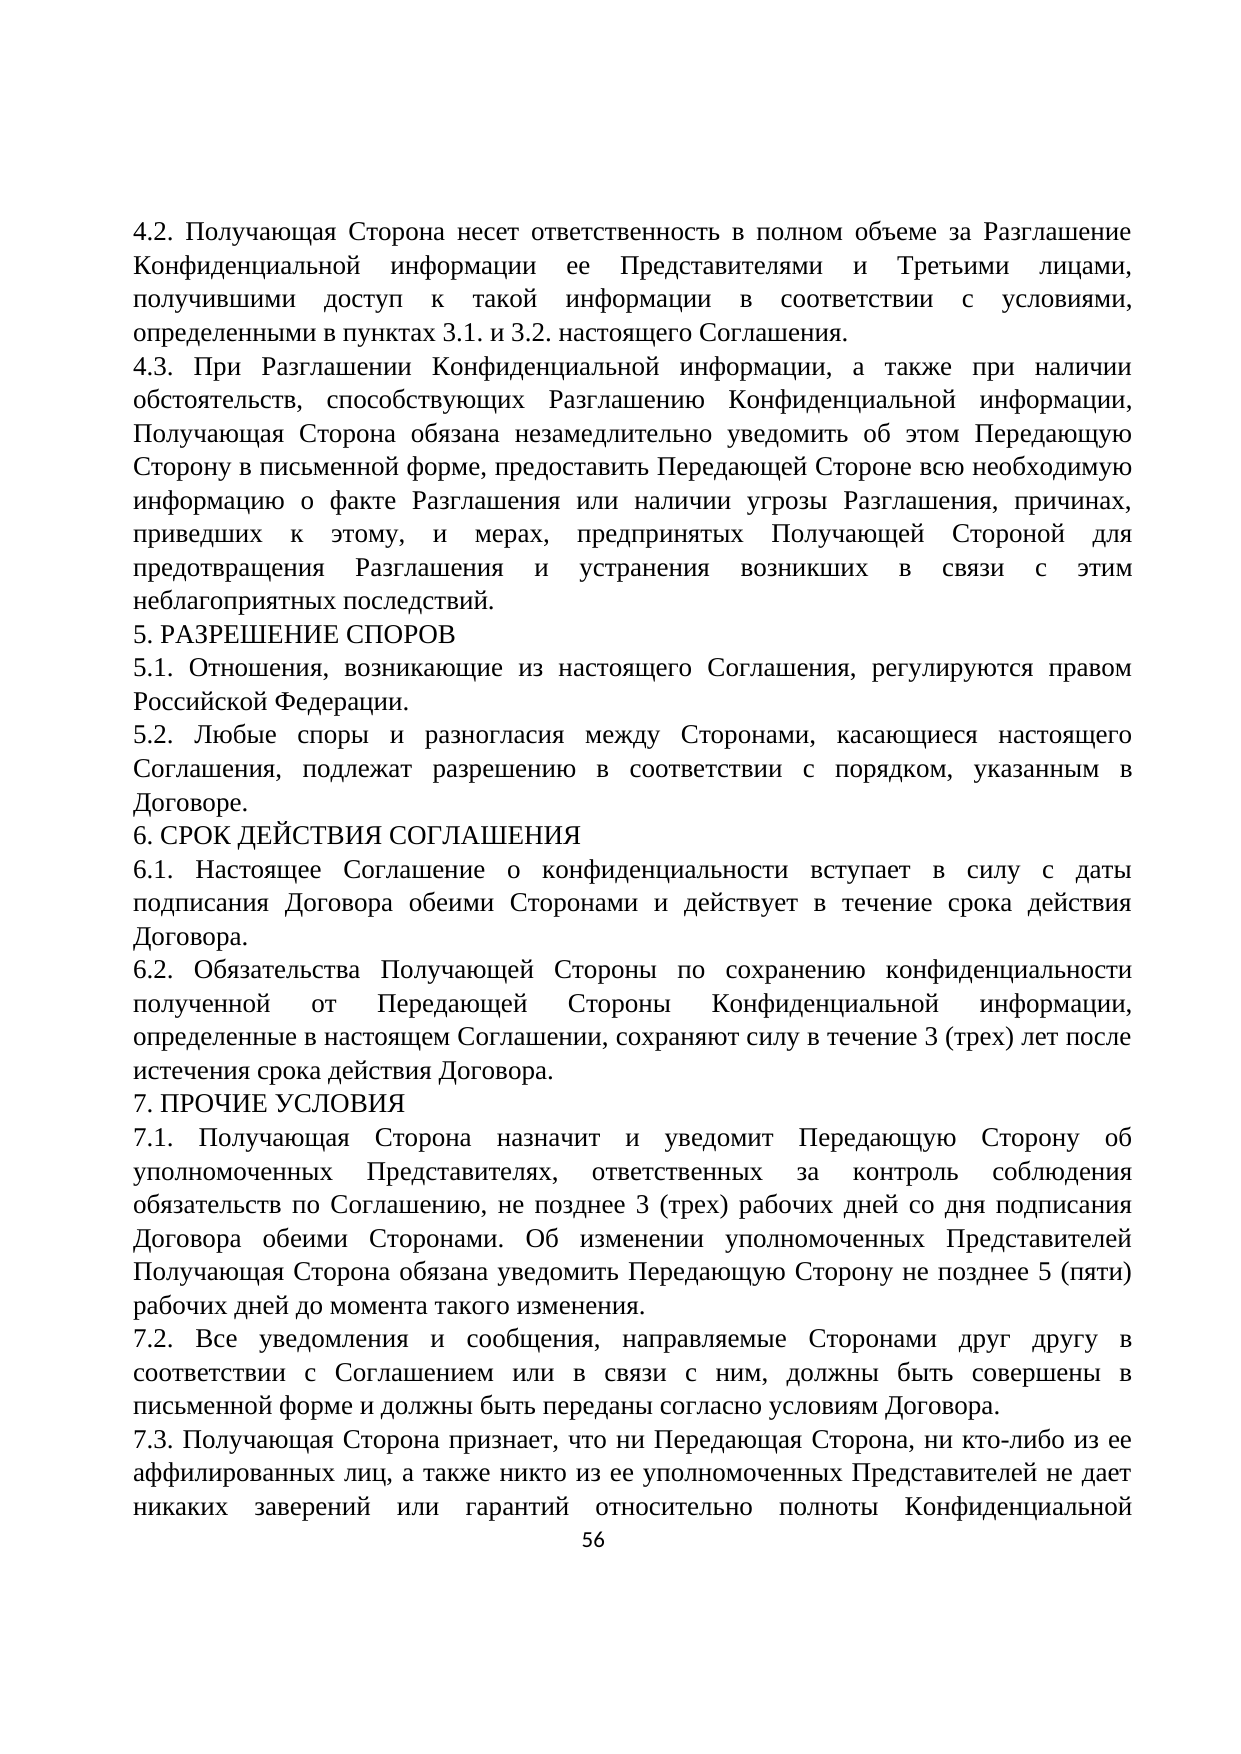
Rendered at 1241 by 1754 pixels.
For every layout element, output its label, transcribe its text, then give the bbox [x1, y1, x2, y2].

text 4.3. При Разглашении Конфиденциальной информации, а также при наличии обстоятельств, способствующих Разглашению Конфиденциальной информации, Получающая Сторона обязана незамедлительно уведомить об этом Передающую Сторону в письменной форме, предоставить Передающей Стороне всю необходимую информацию о факте Разглашения или наличии угрозы Разглашения, причинах, приведших к этому, и мерах, предпринятых Получающей Стороной для предотвращения Разглашения и устранения возникших в связи с этим неблагоприятных последствий. [133, 350, 1133, 616]
text 4.2. Получающая Сторона несет ответственность в полном объеме за Разглашение Конфиденциальной информации ее Представителями и Третьими лицами, получившими доступ к такой информации в соответствии с условиями, определенными в пунктах 3.1. и 3.2. настоящего Соглашения. [133, 216, 1133, 347]
text 6.1. Настоящее Соглашение о конфиденциальности вступает в силу с даты подписания Договора обеими Сторонами и действует в течение срока действия Договора. [133, 853, 1133, 951]
text 5.2. Любые споры и разногласия между Сторонами, касающиеся настоящего Соглашения, подлежат разрешению в соответствии с порядком, указанным в Договоре. [133, 719, 1133, 817]
text 5. РАЗРЕШЕНИЕ СПОРОВ [133, 618, 1133, 649]
text 6.2. Обязательства Получающей Стороны по сохранению конфиденциальности полученной от Передающей Стороны Конфиденциальной информации, определенные в настоящем Соглашении, сохраняют силу в течение 3 (трех) лет после истечения срока действия Договора. [133, 953, 1133, 1085]
text 7.2. Все уведомления и сообщения, направляемые Сторонами друг другу в соответствии с Соглашением или в связи с ним, должны быть совершены в письменной форме и должны быть переданы согласно условиям Договора. [133, 1322, 1133, 1421]
text 6. СРОК ДЕЙСТВИЯ СОГЛАШЕНИЯ [133, 819, 1133, 850]
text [133, 1423, 1133, 1521]
text 7. ПРОЧИЕ УСЛОВИЯ [133, 1088, 1133, 1119]
text 7.1. Получающая Сторона назначит и уведомит Передающую Сторону об уполномоченных Представителях, ответственных за контроль соблюдения обязательств по Соглашению, не позднее 3 (трех) рабочих дней со дня подписания Договора обеими Сторонами. Об изменении уполномоченных Представителей Получающая Сторона обязана уведомить Передающую Сторону не позднее 5 (пяти) рабочих дней до момента такого изменения. [133, 1121, 1133, 1320]
text 5.1. Отношения, возникающие из настоящего Соглашения, регулируются правом Российской Федерации. [133, 652, 1133, 716]
